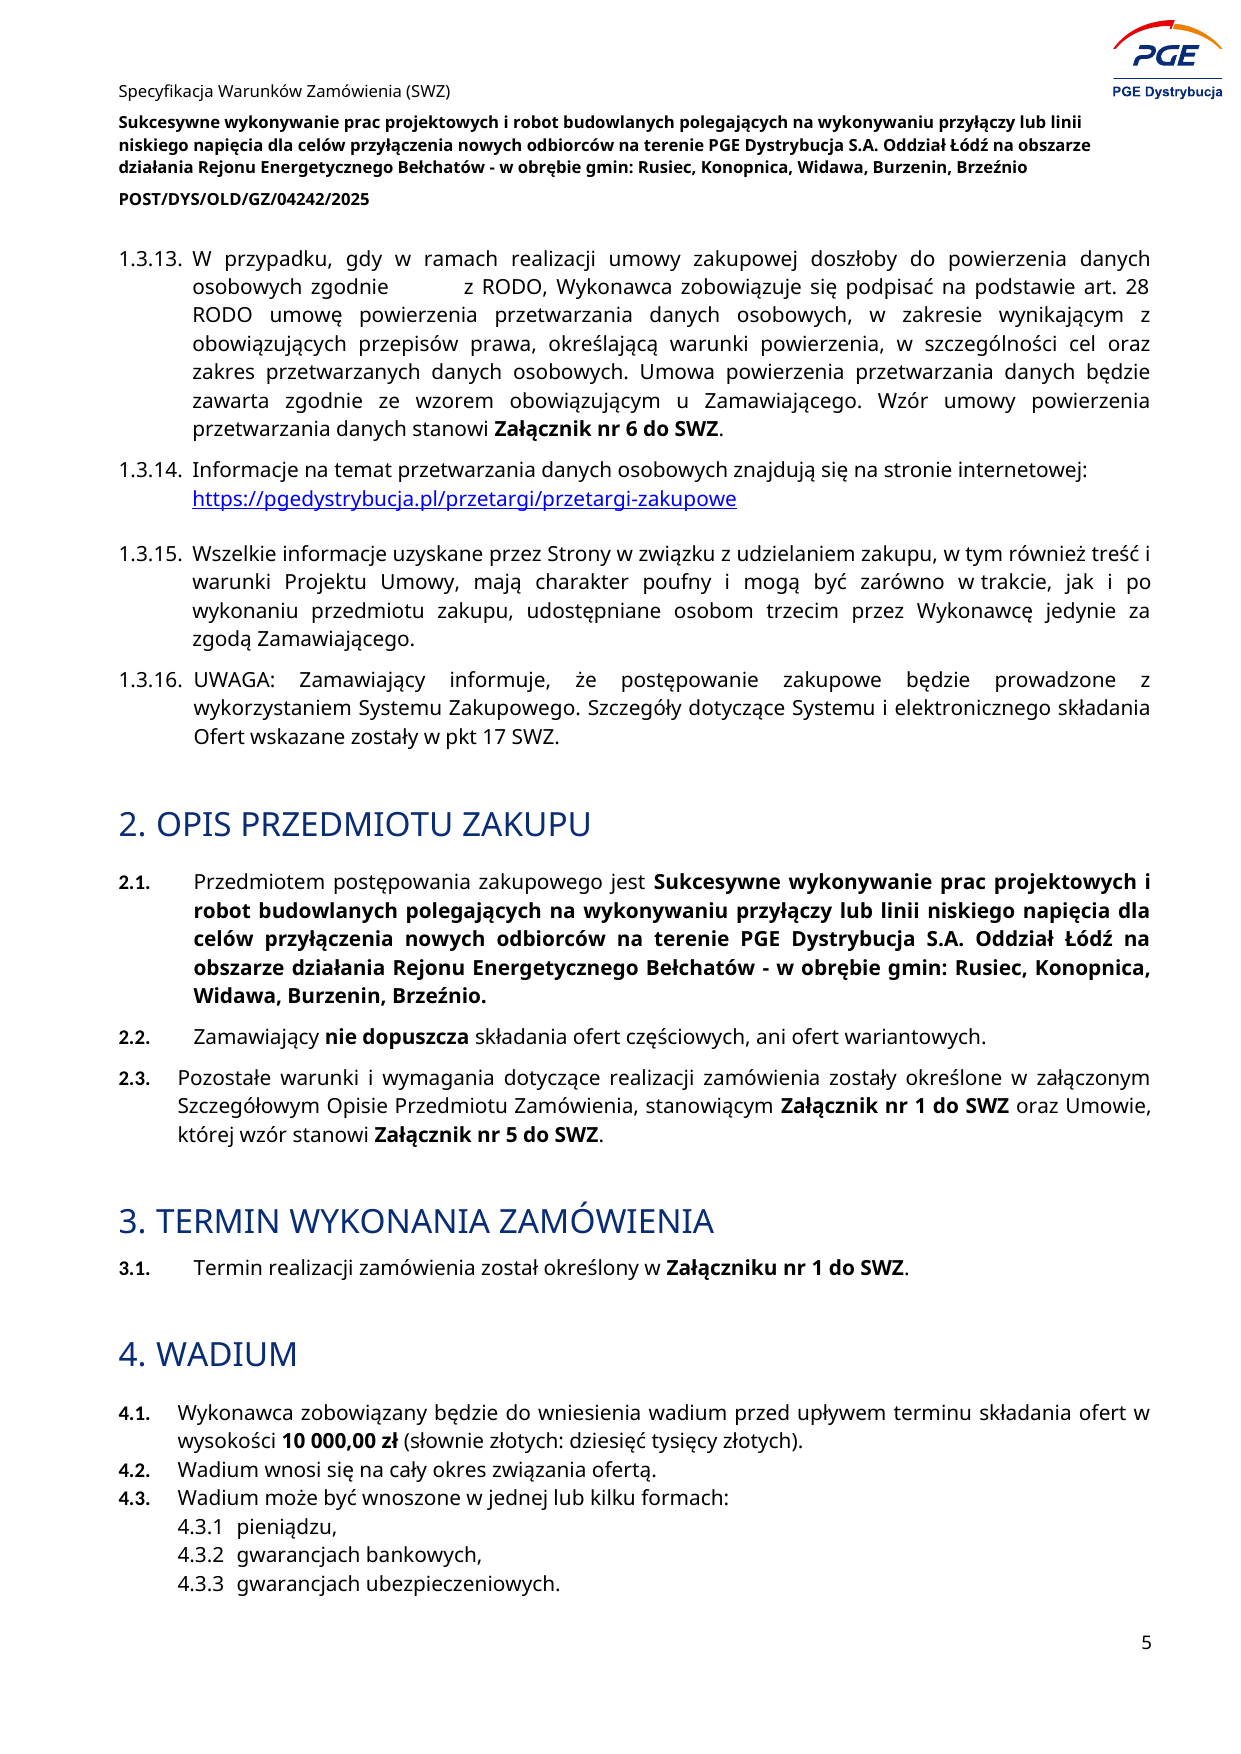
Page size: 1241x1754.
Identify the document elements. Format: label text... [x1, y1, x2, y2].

list Wadium może być wnoszone w jednej lub kilku formach: [118, 1483, 1152, 1512]
list https://pgedystrybucja.pl/przetargi/przetargi-zakupowe [192, 484, 1152, 512]
list gwarancjach ubezpieczeniowych. [177, 1569, 1146, 1597]
list Przedmiotem postępowania zakupowego jest Sukcesywne wykonywanie prac projektowych i robot budowlanych polegających na wykonywaniu przyłączy lub linii niskiego napięcia dla celów przyłączenia nowych odbiorców na terenie PGE Dystrybucja S.A. Oddział Łódź na obszarze działania Rejonu Energetycznego Bełchatów - w obrębie gmin: Rusiec, Konopnica, Widawa, Burzenin, Brzeźnio. [118, 867, 1152, 1009]
list Termin realizacji zamówienia został określony w Załączniku nr 1 do SWZ. [118, 1253, 1152, 1281]
list W przypadku, gdy w ramach realizacji umowy zakupowej doszłoby do powierzenia danych osobowych zgodnie z RODO, Wykonawca zobowiązuje się podpisać na podstawie art. 28 RODO umowę powierzenia przetwarzania danych osobowych, w zakresie wynikającym z obowiązujących przepisów prawa, określającą warunki powierzenia, w szczególności cel oraz zakres przetwarzanych danych osobowych. Umowa powierzenia przetwarzania danych będzie zawarta zgodnie ze wzorem obowiązującym u Zamawiającego. Wzór umowy powierzenia przetwarzania danych stanowi Załącznik nr 6 do SWZ. [118, 244, 1152, 443]
list pieniądzu, [177, 1512, 1146, 1540]
list Zamawiający nie dopuszcza składania ofert częściowych, ani ofert wariantowych. [118, 1022, 1152, 1051]
list Wadium wnosi się na cały okres związania ofertą. [118, 1455, 1152, 1483]
subtitle TERMIN WYKONANIA ZAMÓWIENIA [118, 1198, 1152, 1244]
subtitle OPIS PRZEDMIOTU ZAKUPU [118, 800, 1152, 846]
subtitle WADIUM [118, 1331, 1152, 1377]
list Pozostałe warunki i wymagania dotyczące realizacji zamówienia zostały określone w załączonym Szczegółowym Opisie Przedmiotu Zamówienia, stanowiącym Załącznik nr 1 do SWZ oraz Umowie, której wzór stanowi Załącznik nr 5 do SWZ. [118, 1063, 1152, 1148]
list Wykonawca zobowiązany będzie do wniesienia wadium przed upływem terminu składania ofert w wysokości 10 000,00 zł (słownie złotych: dziesięć tysięcy złotych). [118, 1398, 1152, 1455]
list Wszelkie informacje uzyskane przez Strony w związku z udzielaniem zakupu, w tym również treść i warunki Projektu Umowy, mają charakter poufny i mogą być zarówno w trakcie, jak i po wykonaniu przedmiotu zakupu, udostępniane osobom trzecim przez Wykonawcę jedynie za zgodą Zamawiającego. [118, 539, 1152, 653]
list UWAGA: Zamawiający informuje, że postępowanie zakupowe będzie prowadzone z wykorzystaniem Systemu Zakupowego. Szczegóły dotyczące Systemu i elektronicznego składania Ofert wskazane zostały w pkt 17 SWZ. [118, 665, 1152, 750]
list Informacje na temat przetwarzania danych osobowych znajdują się na stronie internetowej: [118, 455, 1152, 484]
list gwarancjach bankowych, [177, 1540, 1146, 1569]
